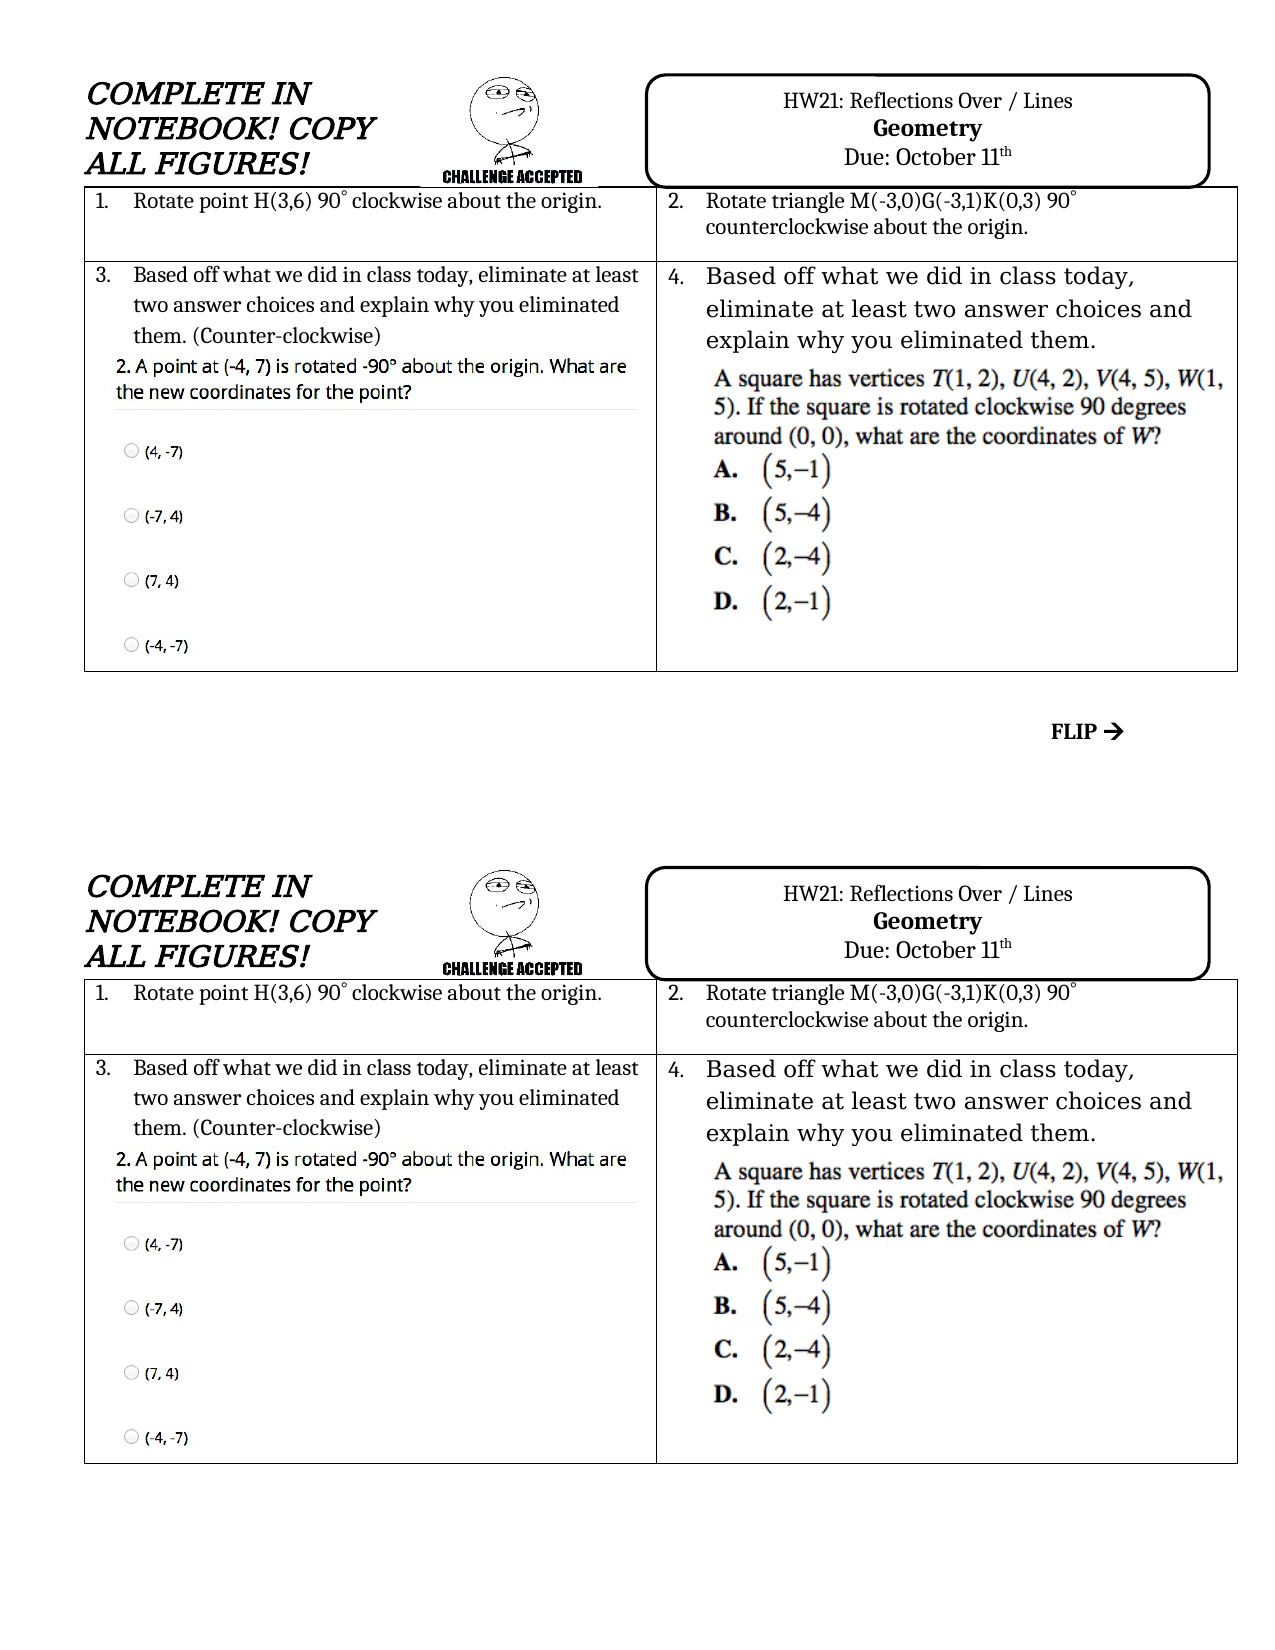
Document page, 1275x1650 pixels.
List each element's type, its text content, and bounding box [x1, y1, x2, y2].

table_header Rotate point H(3,6) 90 clockwise about the origin. [85, 188, 656, 261]
text COMPLETE IN NOTEBOOK! COPY ALL FIGURES! [84, 868, 420, 973]
text COMPLETE IN NOTEBOOK! COPY ALL FIGURES! [599, 75, 655, 180]
table_header Rotate triangle M(-3,0)G(-3,1)K(0,3) 90 counterclockwise about the origin. [657, 980, 1237, 1053]
picture [109, 352, 636, 670]
text FLIP [84, 719, 1125, 745]
text COMPLETE IN NOTEBOOK! COPY ALL FIGURES! [599, 868, 654, 973]
picture [705, 1150, 1227, 1423]
table_header Rotate triangle M(-3,0)G(-3,1)K(0,3) 90 counterclockwise about the origin. [657, 188, 1237, 261]
text COMPLETE IN NOTEBOOK! COPY ALL FIGURES! [84, 75, 420, 180]
table_cell Based off what we did in class today, eliminate at least two answer choices and explain why you eliminated them. [657, 262, 1237, 671]
table_cell Based off what we did in class today, eliminate at least two answer choices and explain why you eliminated them. (Counter-clockwise) [85, 262, 656, 671]
picture [109, 1145, 636, 1462]
table_header Rotate point H(3,6) 90 clockwise about the origin. [85, 980, 656, 1053]
table_cell Based off what we did in class today, eliminate at least two answer choices and explain why you eliminated them. (Counter-clockwise) [85, 1055, 656, 1463]
table_cell Based off what we did in class today, eliminate at least two answer choices and explain why you eliminated them. [657, 1055, 1237, 1463]
picture [705, 357, 1227, 630]
picture [420, 75, 599, 187]
picture [420, 867, 599, 979]
